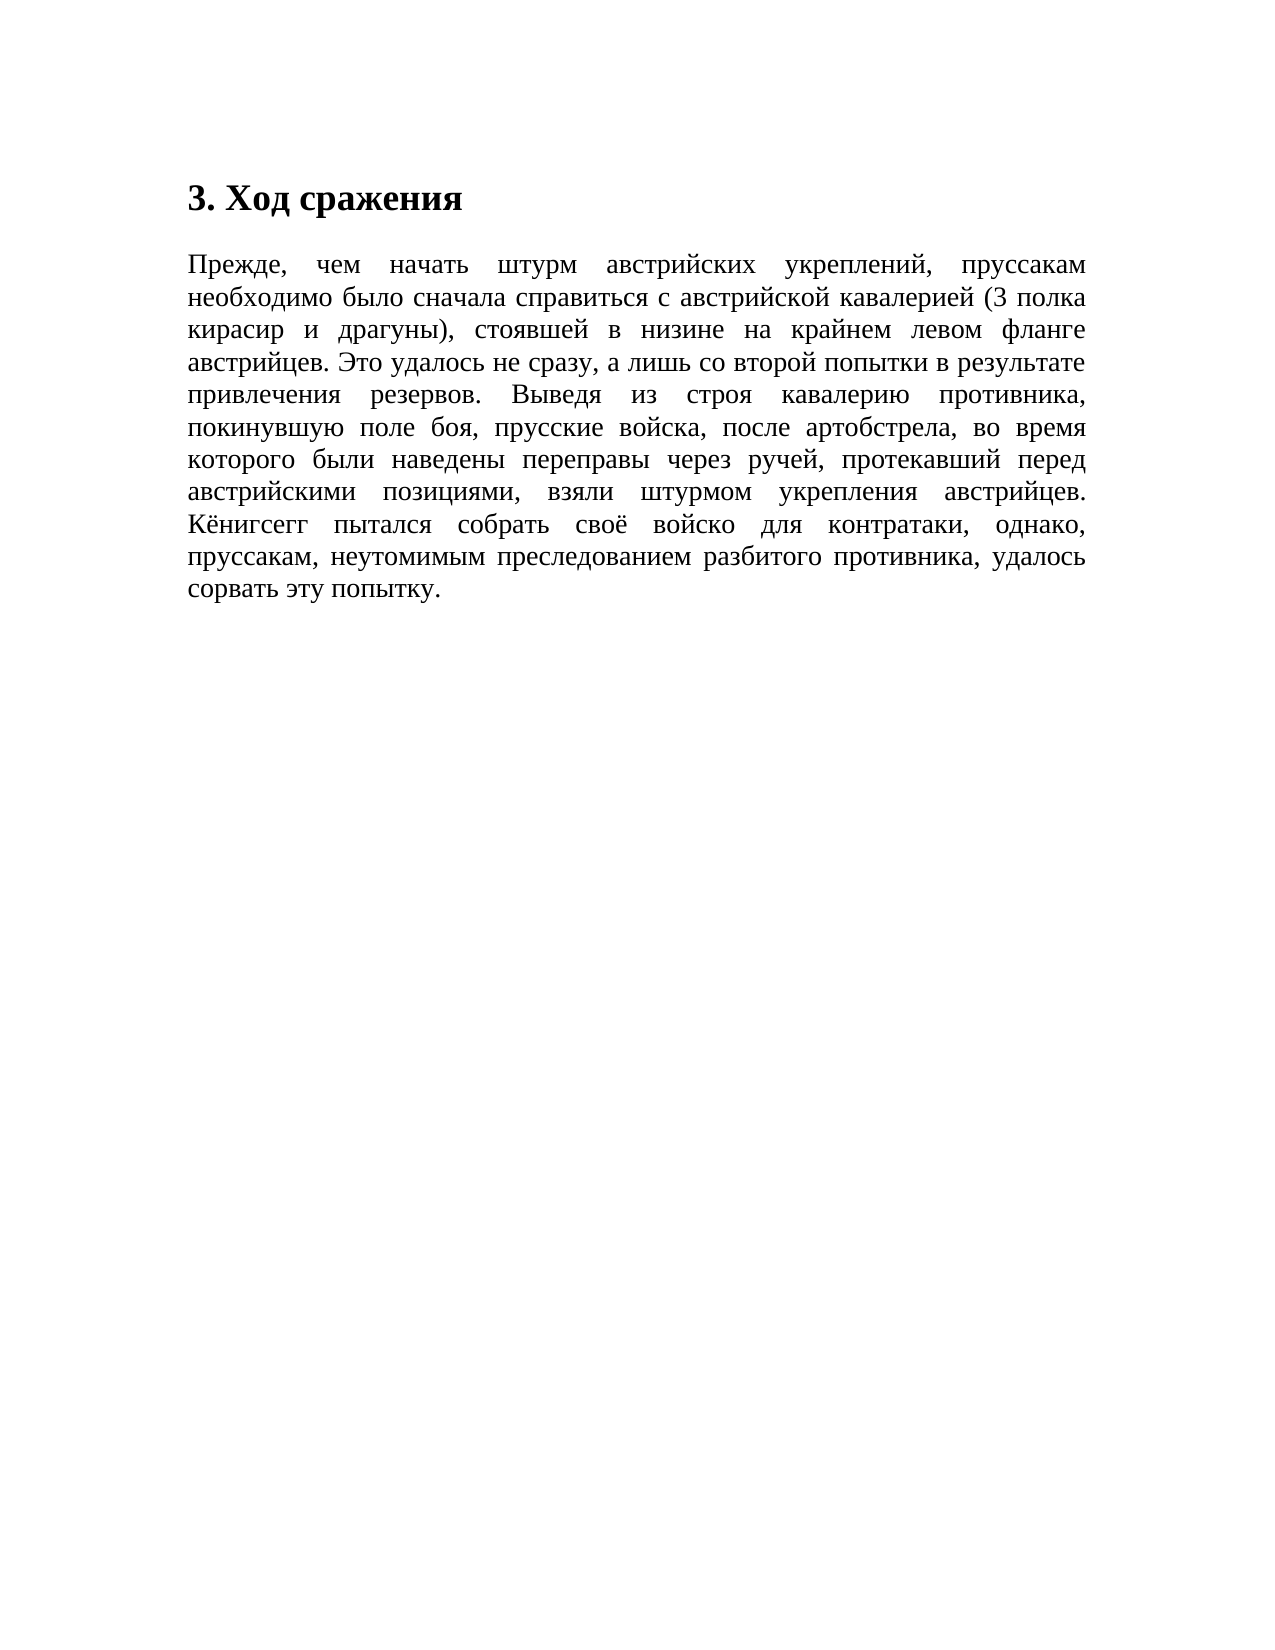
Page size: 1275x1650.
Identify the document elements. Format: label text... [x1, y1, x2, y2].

text Прежде, чем начать штурм австрийских укреплений, пруссакам необходимо было сначала справиться с австрийской кавалерией (3 полка кирасир и драгуны), стоявшей в низине на крайнем левом фланге австрийцев. Это удалось не сразу, а лишь со второй попытки в результате привлечения резервов. Выведя из строя кавалерию противника, покинувшую поле боя, прусские войска, после артобстрела, во время которого были наведены переправы через ручей, протекавший перед австрийскими позициями, взяли штурмом укрепления австрийцев. Кёнигсегг пытался собрать своё войско для контратаки, однако, пруссакам, неутомимым преследованием разбитого противника, удалось сорвать эту попытку. [187, 248, 1087, 604]
list 3. Ход сражения [187, 175, 1087, 218]
